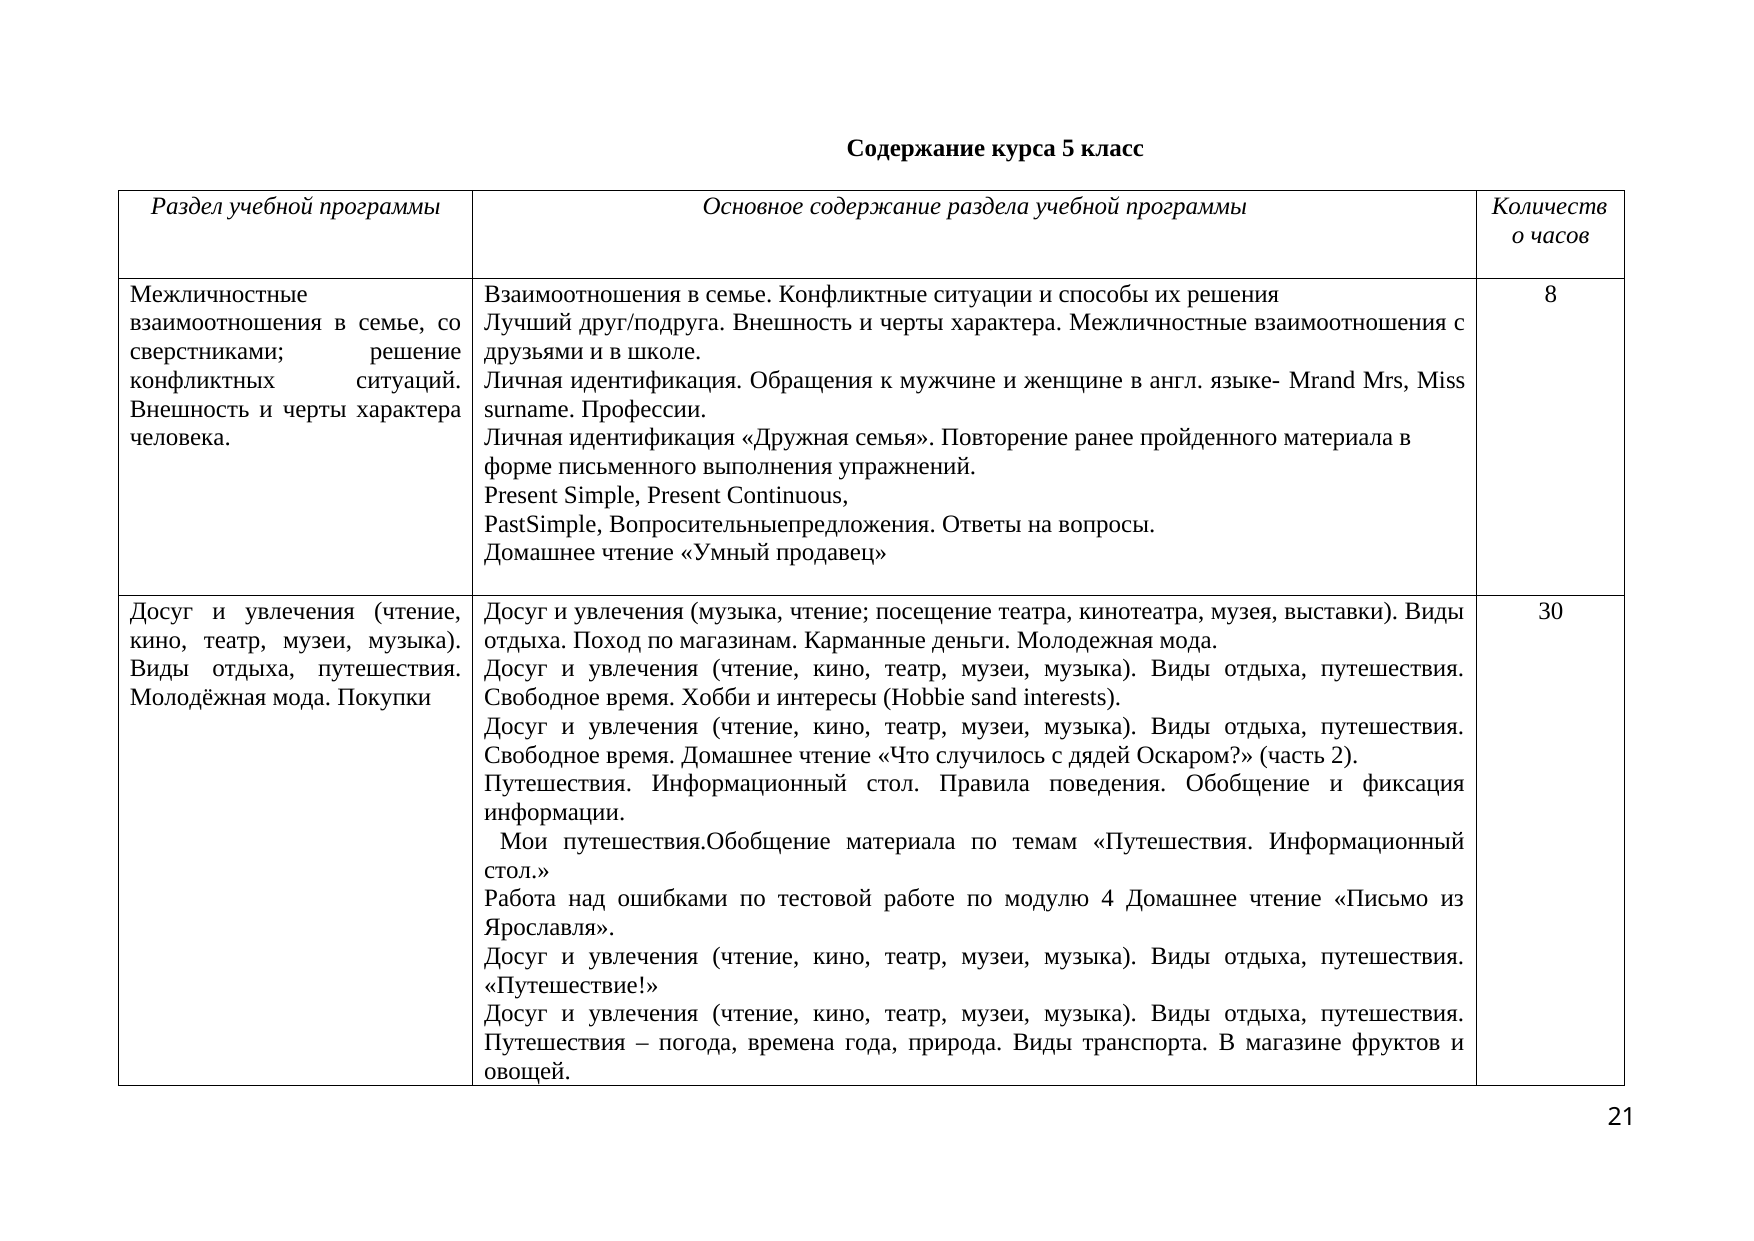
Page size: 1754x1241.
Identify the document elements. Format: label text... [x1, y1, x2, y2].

table_header Основное содержание раздела учебной программы [473, 191, 1476, 278]
text Содержание курса 5 класс [354, 133, 1636, 162]
table_cell 8 [1477, 279, 1624, 595]
table_cell Межличностные взаимоотношения в семье, со сверстниками; решение конфликтных ситуаций. Внешность и черты характера человека. [119, 279, 472, 595]
table_cell 30 [1477, 596, 1624, 1085]
table_header Количество часов [1477, 191, 1624, 278]
table_header Раздел учебной программы [119, 191, 472, 278]
table_cell Взаимоотношения в семье. Конфликтные ситуации и способы их решения Лучший друг/подруга. Внешность и черты характера. Межличностные взаимоотношения с друзьями и в школе. Личная идентификация. Обращения к мужчине и женщине в англ. языке- Mrand Mrs, Miss surname. Профессии. Личная идентификация «Дружная семья». Повторение ранее пройденного материала в форме письменного выполнения упражнений. Present Simple, Present Continuous, PastSimple, Вопросительныепредложения. Ответы на вопросы. Домашнее чтение «Умный продавец» [473, 279, 1476, 595]
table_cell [473, 596, 1476, 1085]
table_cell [119, 596, 472, 1085]
